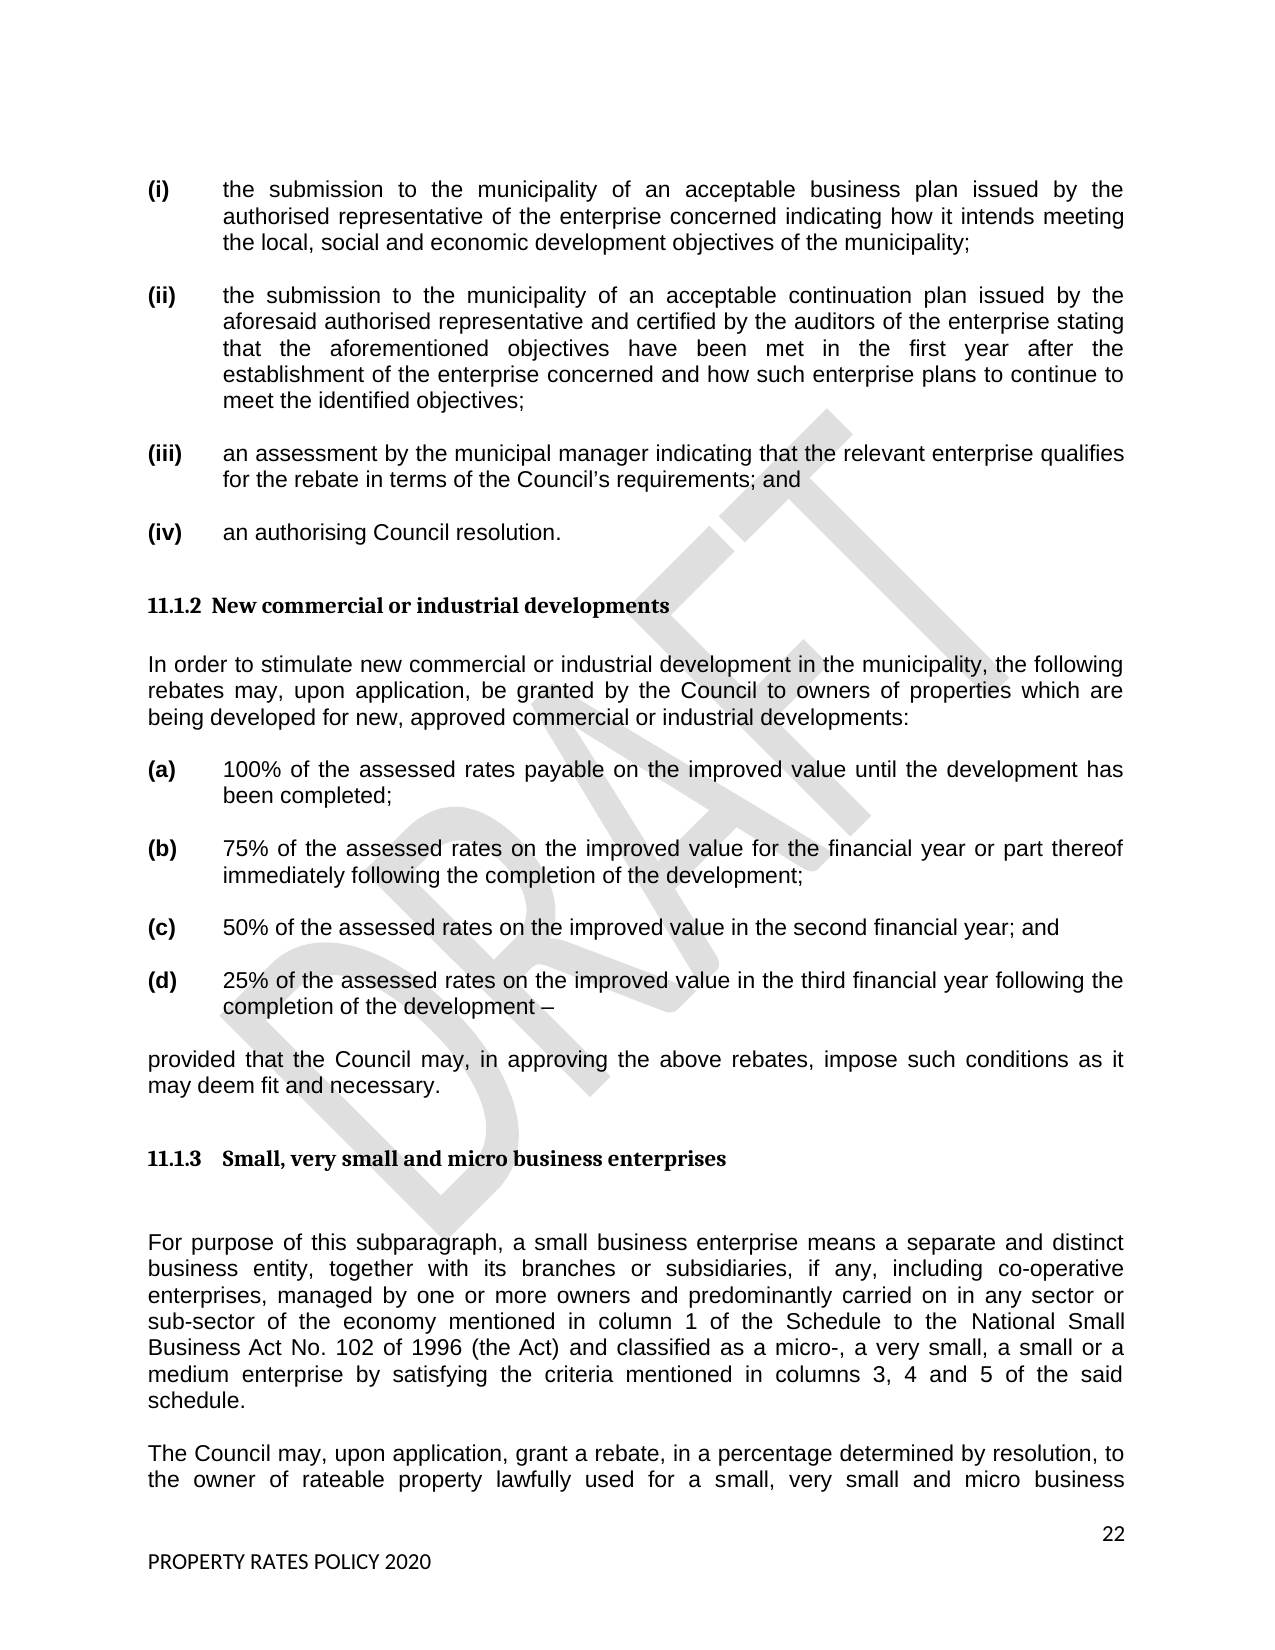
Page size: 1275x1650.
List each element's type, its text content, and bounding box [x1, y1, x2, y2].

text For purpose of this subparagraph, a small business enterprise means a separate and distinct business entity, together with its branches or subsidiaries, if any, including co-operative enterprises, managed by one or more owners and predominantly carried on in any sector or sub-sector of the economy mentioned in column 1 of the Schedule to the National Small Business Act No. 102 of 1996 (the Act) and classified as a micro-, a very small, a small or a medium enterprise by satisfying the criteria mentioned in columns 3, 4 and 5 of the said schedule. [148, 1229, 1125, 1413]
text 11.1.3 Small, very small and micro business enterprises [148, 1146, 1125, 1172]
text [148, 1440, 1125, 1492]
text In order to stimulate new commercial or industrial development in the municipality, the following rebates may, upon application, be granted by the Council to owners of properties which are being developed for new, approved commercial or industrial developments: [148, 651, 1125, 730]
text (d) 25% of the assessed rates on the improved value in the third financial year following the completion of the development – [148, 967, 1125, 1020]
text provided that the Council may, in approving the above rebates, impose such conditions as it may deem fit and necessary. [148, 1046, 1125, 1099]
text (a) 100% of the assessed rates payable on the improved value until the development has been completed; [148, 756, 1125, 809]
text (i) the submission to the municipality of an acceptable business plan issued by the authorised representative of the enterprise concerned indicating how it intends meeting the local, social and economic development objectives of the municipality; [148, 176, 1125, 255]
text (iii) an assessment by the municipal manager indicating that the relevant enterprise qualifies for the rebate in terms of the Council’s requirements; and [148, 440, 1125, 493]
text (ii) the submission to the municipality of an acceptable continuation plan issued by the aforesaid authorised representative and certified by the auditors of the enterprise stating that the aforementioned objectives have been met in the first year after the establishment of the enterprise concerned and how such enterprise plans to continue to meet the identified objectives; [148, 282, 1125, 413]
text (iv) an authorising Council resolution. [148, 519, 1125, 545]
text 11.1.2 New commercial or industrial developments [148, 592, 1125, 619]
text (c) 50% of the assessed rates on the improved value in the second financial year; and [148, 914, 1125, 941]
text (b) 75% of the assessed rates on the improved value for the financial year or part thereof immediately following the completion of the development; [148, 835, 1125, 888]
